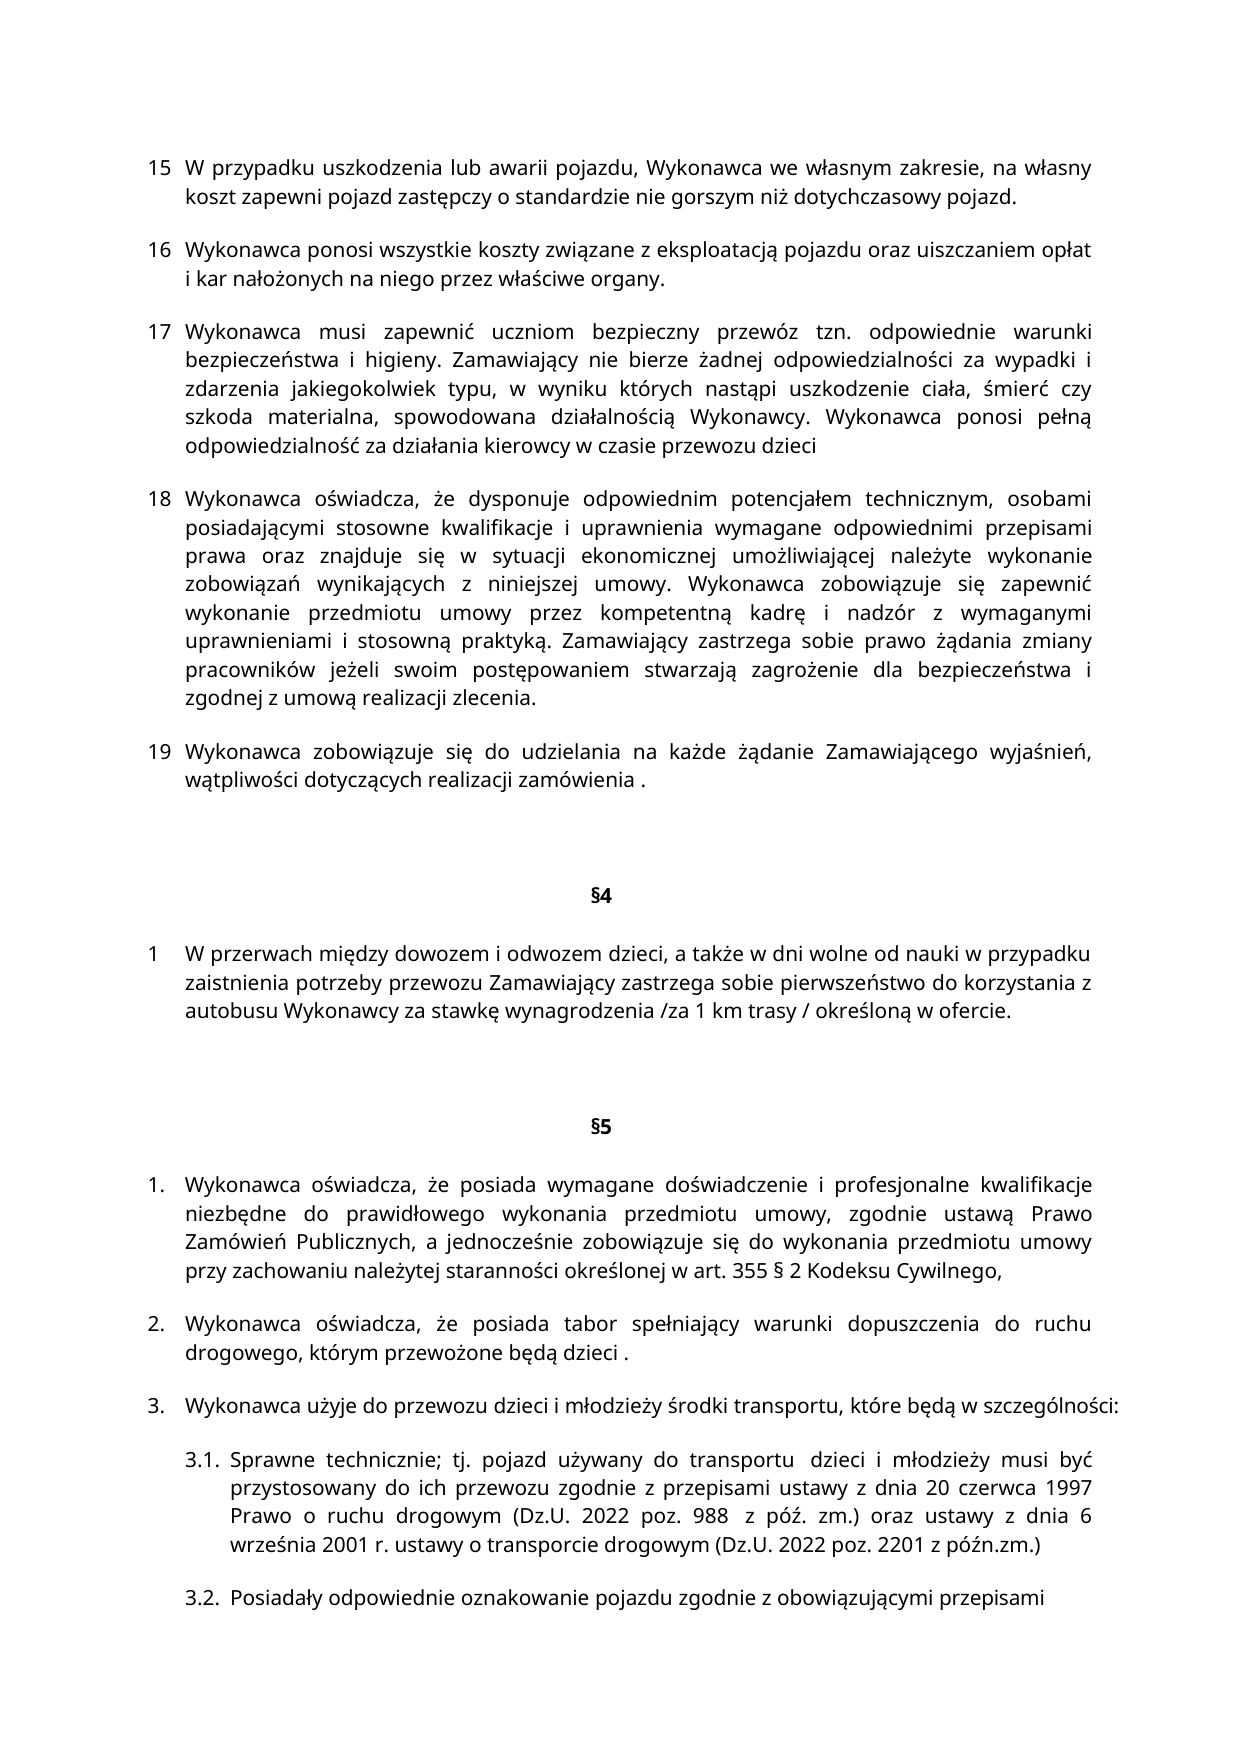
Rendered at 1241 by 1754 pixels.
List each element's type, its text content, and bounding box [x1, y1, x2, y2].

list Sprawne technicznie; tj. pojazd używany do transportu dzieci i młodzieży musi być przystosowany do ich przewozu zgodnie z przepisami ustawy z dnia 20 czerwca 1997 Prawo o ruchu drogowym (Dz.U. 2022 poz. 988 z póź. zm.) oraz ustawy z dnia 6 września 2001 r. ustawy o transporcie drogowym (Dz.U. 2022 poz. 2201 z późn.zm.) [185, 1445, 1093, 1558]
list Wykonawca oświadcza, że posiada tabor spełniający warunki dopuszczenia do ruchu drogowego, którym przewożone będą dzieci . [147, 1309, 1093, 1366]
list Wykonawca musi zapewnić uczniom bezpieczny przewóz tzn. odpowiednie warunki bezpieczeństwa i higieny. Zamawiający nie bierze żadnej odpowiedzialności za wypadki i zdarzenia jakiegokolwiek typu, w wyniku których nastąpi uszkodzenie ciała, śmierć czy szkoda materialna, spowodowana działalnością Wykonawcy. Wykonawca ponosi pełną odpowiedzialność za działania kierowcy w czasie przewozu dzieci [147, 317, 1093, 459]
list Wykonawca zobowiązuje się do udzielania na każde żądanie Zamawiającego wyjaśnień, wątpliwości dotyczących realizacji zamówienia . [147, 737, 1092, 794]
list Wykonawca ponosi wszystkie koszty związane z eksploatacją pojazdu oraz uiszczaniem opłat i kar nałożonych na niego przez właściwe organy. [147, 235, 1093, 292]
list Wykonawca oświadcza, że dysponuje odpowiednim potencjałem technicznym, osobami posiadającymi stosowne kwalifikacje i uprawnienia wymagane odpowiednimi przepisami prawa oraz znajduje się w sytuacji ekonomicznej umożliwiającej należyte wykonanie zobowiązań wynikających z niniejszej umowy. Wykonawca zobowiązuje się zapewnić wykonanie przedmiotu umowy przez kompetentną kadrę i nadzór z wymaganymi uprawnieniami i stosowną praktyką. Zamawiający zastrzega sobie prawo żądania zmiany pracowników jeżeli swoim postępowaniem stwarzają zagrożenie dla bezpieczeństwa i zgodnej z umową realizacji zlecenia. [147, 484, 1093, 712]
list W przypadku uszkodzenia lub awarii pojazdu, Wykonawca we własnym zakresie, na własny koszt zapewni pojazd zastępczy o standardzie nie gorszym niż dotychczasowy pojazd. [147, 153, 1092, 210]
subtitle §4 [108, 881, 1095, 909]
list W przerwach między dowozem i odwozem dzieci, a także w dni wolne od nauki w przypadku zaistnienia potrzeby przewozu Zamawiający zastrzega sobie pierwszeństwo do korzystania z autobusu Wykonawcy za stawkę wynagrodzenia /za 1 km trasy / określoną w ofercie. [147, 939, 1093, 1025]
subtitle §5 [108, 1112, 1095, 1140]
list Wykonawca użyje do przewozu dzieci i młodzieży środki transportu, które będą w szczególności: [147, 1391, 1152, 1419]
list Posiadały odpowiednie oznakowanie pojazdu zgodnie z obowiązującymi przepisami [185, 1583, 1152, 1612]
list Wykonawca oświadcza, że posiada wymagane doświadczenie i profesjonalne kwalifikacje niezbędne do prawidłowego wykonania przedmiotu umowy, zgodnie ustawą Prawo Zamówień Publicznych, a jednocześnie zobowiązuje się do wykonania przedmiotu umowy przy zachowaniu należytej staranności określonej w art. 355 § 2 Kodeksu Cywilnego, [147, 1171, 1093, 1284]
